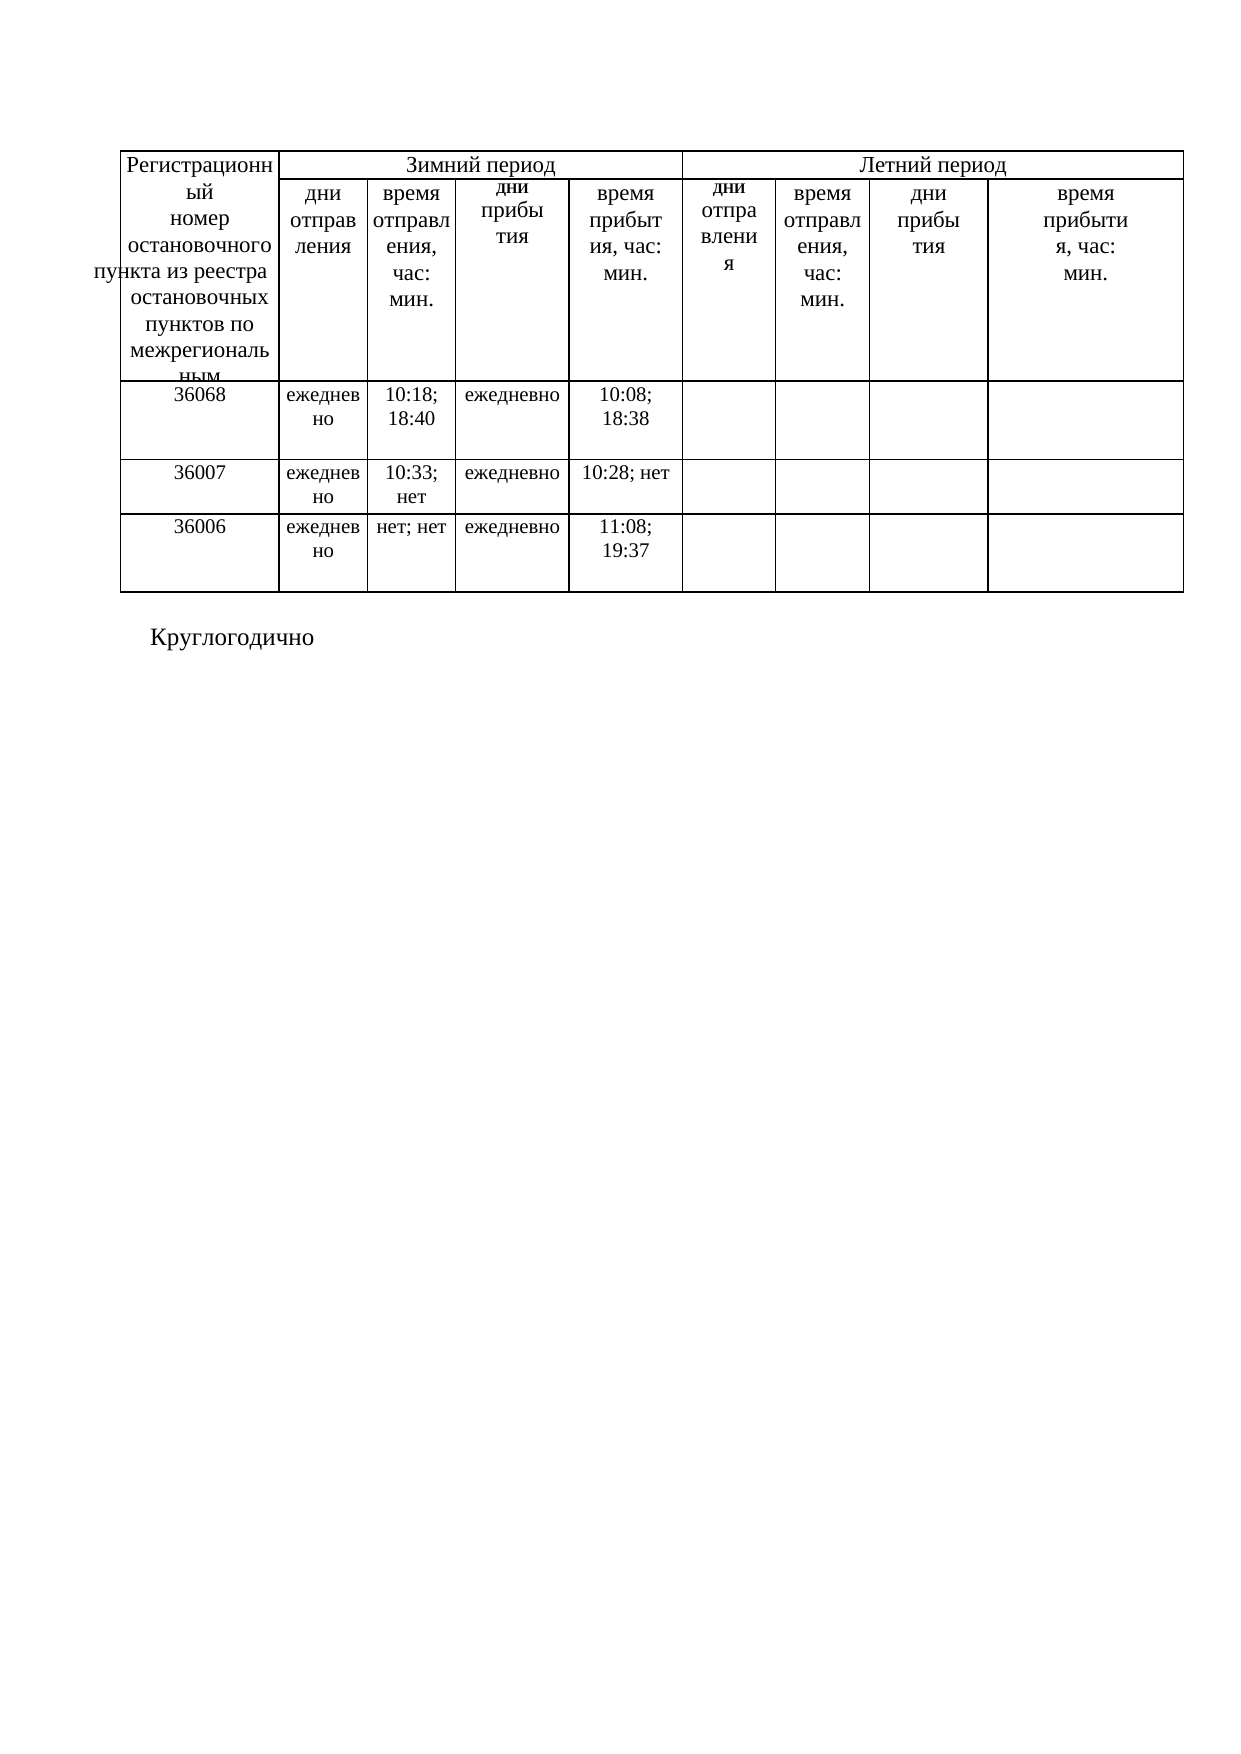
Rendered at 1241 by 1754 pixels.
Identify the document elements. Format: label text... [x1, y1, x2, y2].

table_cell ежедневно [280, 460, 367, 513]
table_cell 10:28; нет [570, 460, 682, 513]
table_cell ДНИ прибы тия [456, 180, 568, 380]
text Круглогодично [150, 622, 1090, 650]
table_cell [989, 515, 1183, 591]
table_cell время прибыт ия, час: мин. [570, 180, 682, 380]
table_cell ДНИ отпра влени я [683, 180, 775, 380]
table_cell дни отправ ления [280, 180, 367, 380]
table_cell [683, 382, 775, 458]
table_cell 10:18; 18:40 [368, 382, 455, 458]
table_cell [989, 382, 1183, 458]
table_cell время отправл ения, час: мин. [776, 180, 869, 380]
table_cell [989, 460, 1183, 513]
table_cell ежедневно [280, 515, 367, 591]
table_cell 10:33; нет [368, 460, 455, 513]
table_cell [776, 460, 869, 513]
table_cell [776, 515, 869, 591]
table_header Зимний период [280, 152, 682, 178]
table_cell [683, 460, 775, 513]
table_cell 11:08; 19:37 [570, 515, 682, 591]
table_header Летний период [683, 152, 1183, 178]
table_cell 36007 [121, 460, 278, 513]
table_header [121, 152, 278, 380]
table_cell ежедневно [456, 382, 568, 458]
table_cell 36006 [121, 515, 278, 591]
table_cell ежедневно [456, 460, 568, 513]
table_cell дни прибы тия [870, 180, 987, 380]
table_cell [776, 382, 869, 458]
table_cell время отправл ения, час: мин. [368, 180, 455, 380]
table_cell ежедневно [456, 515, 568, 591]
table_cell 36068 [121, 382, 278, 458]
table_cell [870, 515, 987, 591]
table_cell [870, 382, 987, 458]
table_cell 10:08; 18:38 [570, 382, 682, 458]
table_cell [870, 460, 987, 513]
table_cell нет; нет [368, 515, 455, 591]
table_cell ежедневно [280, 382, 367, 458]
table_cell [683, 515, 775, 591]
table_cell время прибыти я, час: мин. [989, 180, 1183, 380]
